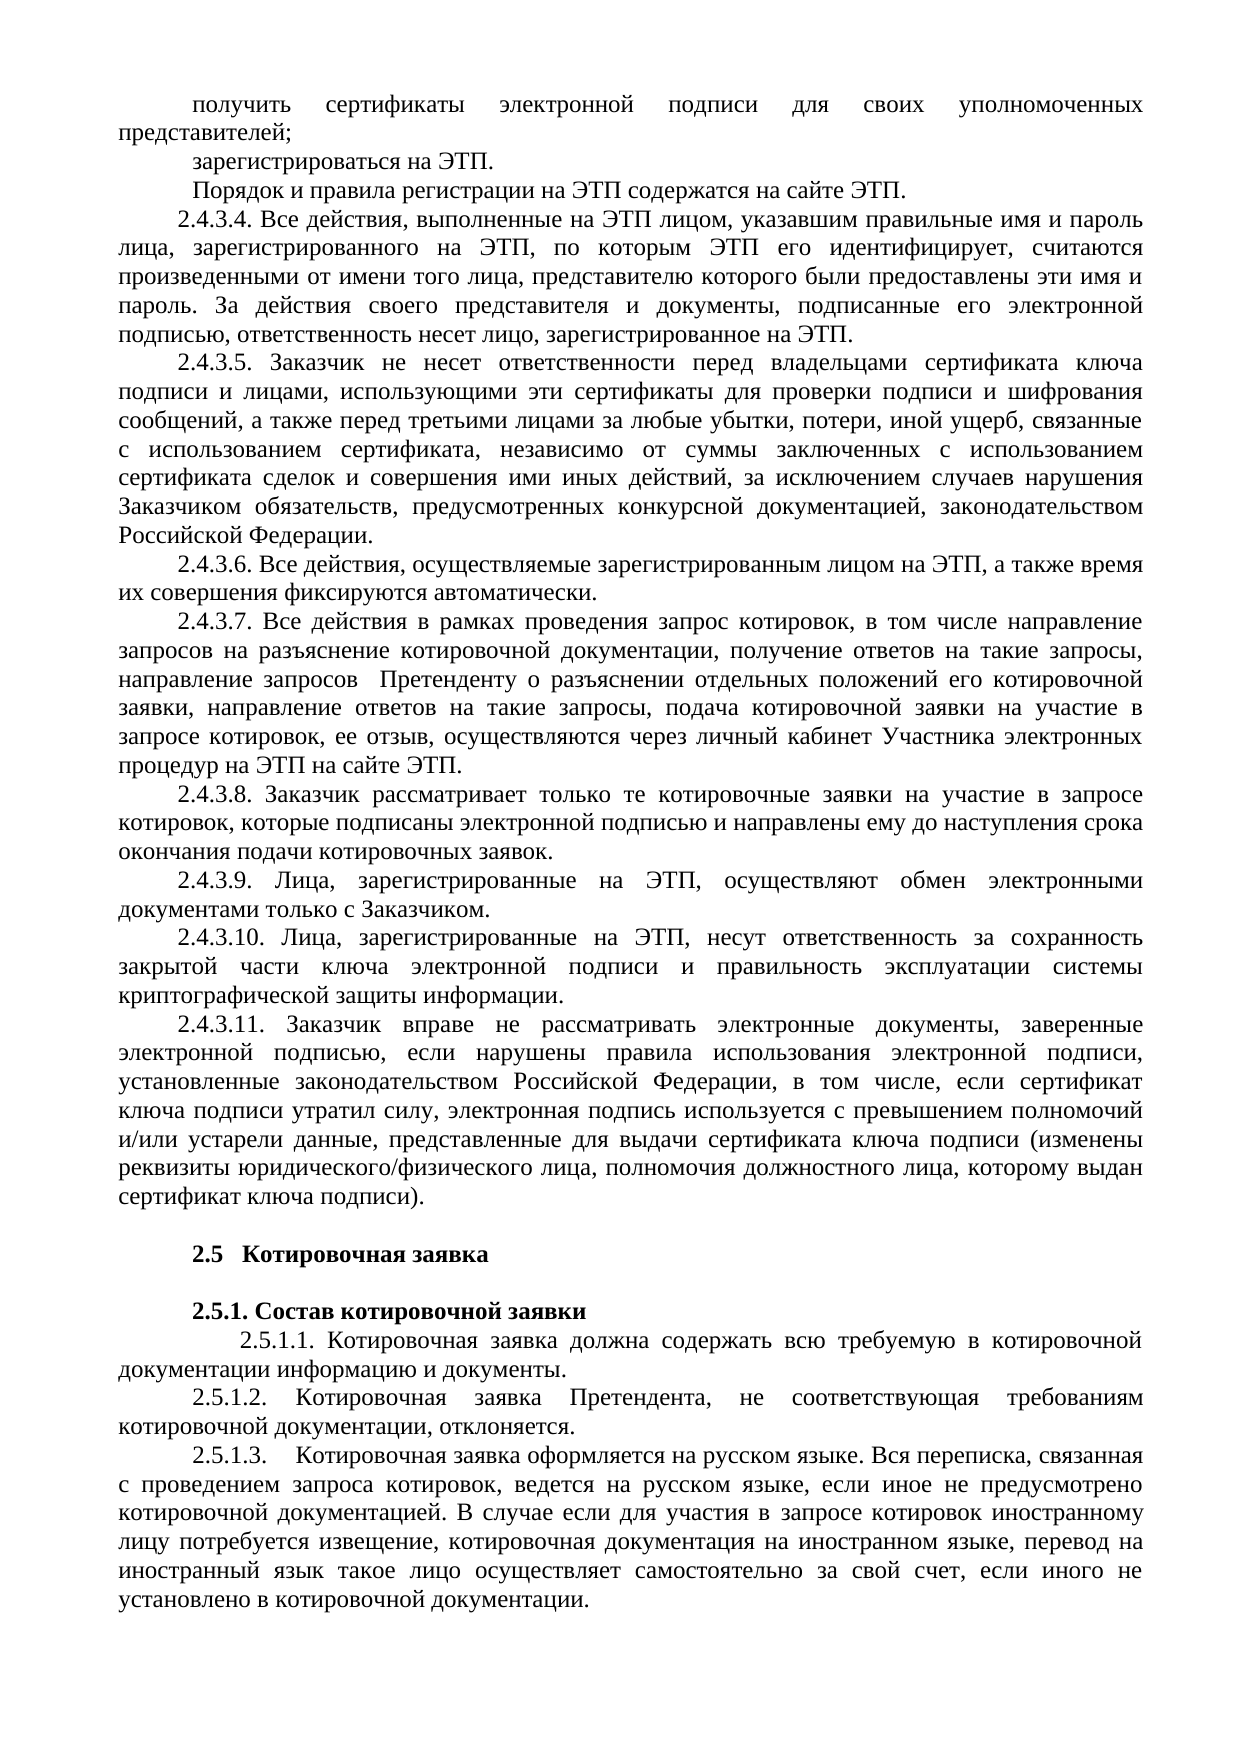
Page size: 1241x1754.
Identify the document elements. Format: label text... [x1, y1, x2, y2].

text Порядок и правила регистрации на ЭТП содержатся на сайте ЭТП. [118, 175, 1144, 204]
text 2.4.3.9. Лица, зарегистрированные на ЭТП, осуществляют обмен электронными документами только с Заказчиком. [118, 865, 1144, 922]
text 2.4.3.4. Все действия, выполненные на ЭТП лицом, указавшим правильные имя и пароль лица, зарегистрированного на ЭТП, по которым ЭТП его идентифицирует, считаются произведенными от имени того лица, представителю которого были предоставлены эти имя и пароль. За действия своего представителя и документы, подписанные его электронной подписью, ответственность несет лицо, зарегистрированное на ЭТП. [118, 204, 1144, 347]
subtitle 2.5.1. Состав котировочной заявки [118, 1296, 1144, 1325]
text 2.5.1.1. Котировочная заявка должна содержать всю требуемую в котировочной документации информацию и документы. [118, 1325, 1144, 1382]
subtitle Котировочная заявка [192, 1239, 1144, 1267]
text зарегистрироваться на ЭТП. [118, 146, 1144, 175]
text получить сертификаты электронной подписи для своих уполномоченных представителей; [118, 89, 1144, 146]
text 2.4.3.7. Все действия в рамках проведения запрос котировок, в том числе направление запросов на разъяснение котировочной документации, получение ответов на такие запросы, направление запросов Претенденту о разъяснении отдельных положений его котировочной заявки, направление ответов на такие запросы, подача котировочной заявки на участие в запросе котировок, ее отзыв, осуществляются через личный кабинет Участника электронных процедур на ЭТП на сайте ЭТП. [118, 606, 1144, 779]
list Котировочная заявка оформляется на русском языке. Вся переписка, связанная с проведением запроса котировок, ведется на русском языке, если иное не предусмотрено котировочной документацией. В случае если для участия в запросе котировок иностранному лицу потребуется извещение, котировочная документация на иностранном языке, перевод на иностранный язык такое лицо осуществляет самостоятельно за свой счет, если иного не установлено в котировочной документации. [118, 1440, 1144, 1612]
text 2.4.3.5. Заказчик не несет ответственности перед владельцами сертификата ключа подписи и лицами, использующими эти сертификаты для проверки подписи и шифрования сообщений, а также перед третьими лицами за любые убытки, потери, иной ущерб, связанные с использованием сертификата, независимо от суммы заключенных с использованием сертификата сделок и совершения ими иных действий, за исключением случаев нарушения Заказчиком обязательств, предусмотренных конкурсной документацией, законодательством Российской Федерации. [118, 347, 1144, 549]
text 2.4.3.11. Заказчик вправе не рассматривать электронные документы, заверенные электронной подписью, если нарушены правила использования электронной подписи, установленные законодательством Российской Федерации, в том числе, если сертификат ключа подписи утратил силу, электронная подпись используется с превышением полномочий и/или устарели данные, представленные для выдачи сертификата ключа подписи (изменены реквизиты юридического/физического лица, полномочия должностного лица, которому выдан сертификат ключа подписи). [118, 1009, 1144, 1210]
text 2.4.3.6. Все действия, осуществляемые зарегистрированным лицом на ЭТП, а также время их совершения фиксируются автоматически. [118, 549, 1144, 606]
text 2.4.3.10. Лица, зарегистрированные на ЭТП, несут ответственность за сохранность закрытой части ключа электронной подписи и правильность эксплуатации системы криптографической защиты информации. [118, 922, 1144, 1009]
text 2.4.3.8. Заказчик рассматривает только те котировочные заявки на участие в запросе котировок, которые подписаны электронной подписью и направлены ему до наступления срока окончания подачи котировочных заявок. [118, 779, 1144, 865]
list Котировочная заявка Претендента, не соответствующая требованиям котировочной документации, отклоняется. [118, 1382, 1144, 1440]
